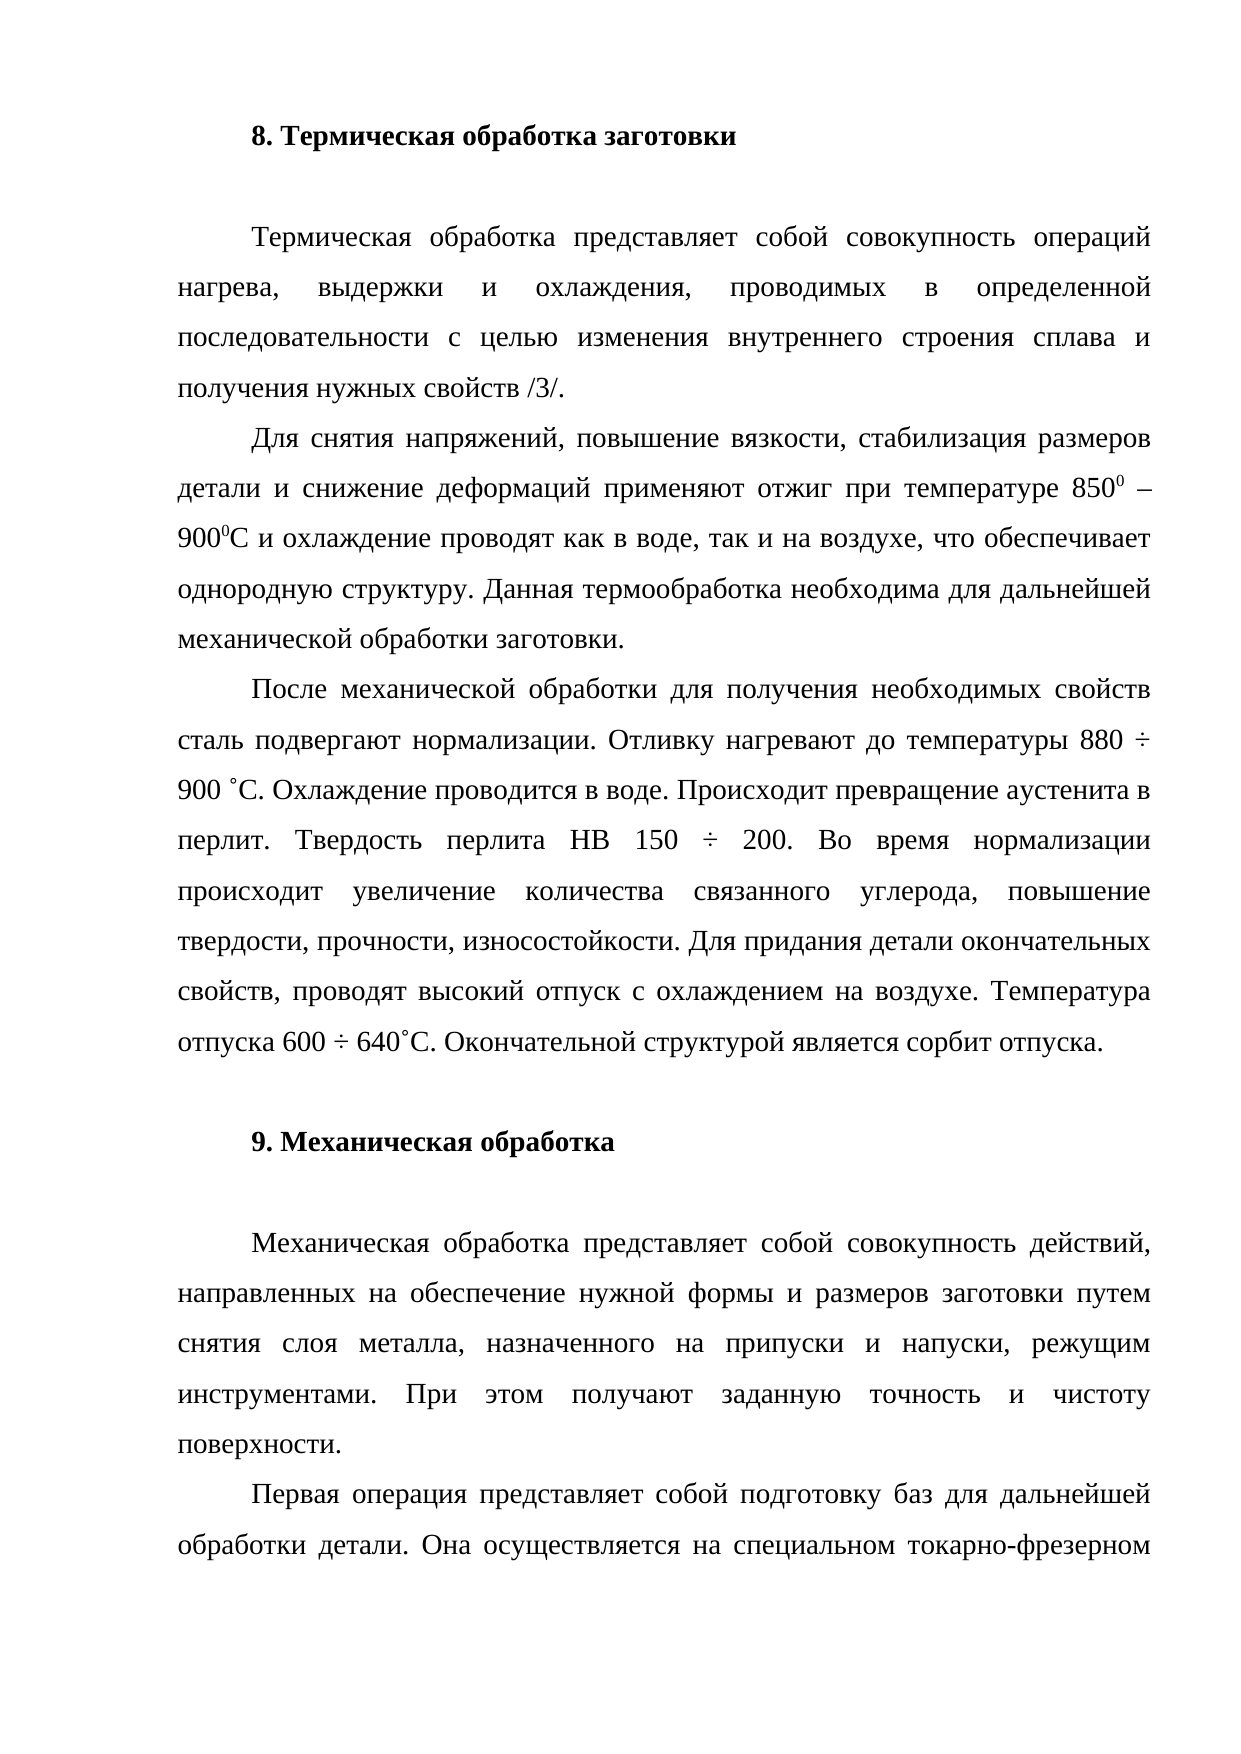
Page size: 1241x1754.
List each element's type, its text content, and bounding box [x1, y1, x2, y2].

text Механическая обработка представляет собой совокупность действий, направленных на обеспечение нужной формы и размеров заготовки путем снятия слоя металла, назначенного на припуски и напуски, режущим инструментами. При этом получают заданную точность и чистоту поверхности. [177, 1225, 1152, 1460]
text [177, 1477, 1152, 1560]
text 8. Термическая обработка заготовки [177, 118, 1152, 152]
text Для снятия напряжений, повышение вязкости, стабилизация размеров детали и снижение деформаций применяют отжиг при температуре 8500 – 9000С и охлаждение проводят как в воде, так и на воздухе, что обеспечивает однородную структуру. Данная термообработка необходима для дальнейшей механической обработки заготовки. [177, 420, 1152, 655]
text 9. Механическая обработка [177, 1124, 1152, 1158]
text Термическая обработка представляет собой совокупность операций нагрева, выдержки и охлаждения, проводимых в определенной последовательности с целью изменения внутреннего строения сплава и получения нужных свойств /3/. [177, 219, 1152, 403]
text После механической обработки для получения необходимых свойств сталь подвергают нормализации. Отливку нагревают до температуры 880 ÷ 900 ˚С. Охлаждение проводится в воде. Происходит превращение аустенита в перлит. Твердость перлита НВ 150 ÷ 200. Во время нормализации происходит увеличение количества связанного углерода, повышение твердости, прочности, износостойкости. Для придания детали окончательных свойств, проводят высокий отпуск с охлаждением на воздухе. Температура отпуска 600 ÷ 640˚С. Окончательной структурой является сорбит отпуска. [177, 672, 1152, 1057]
